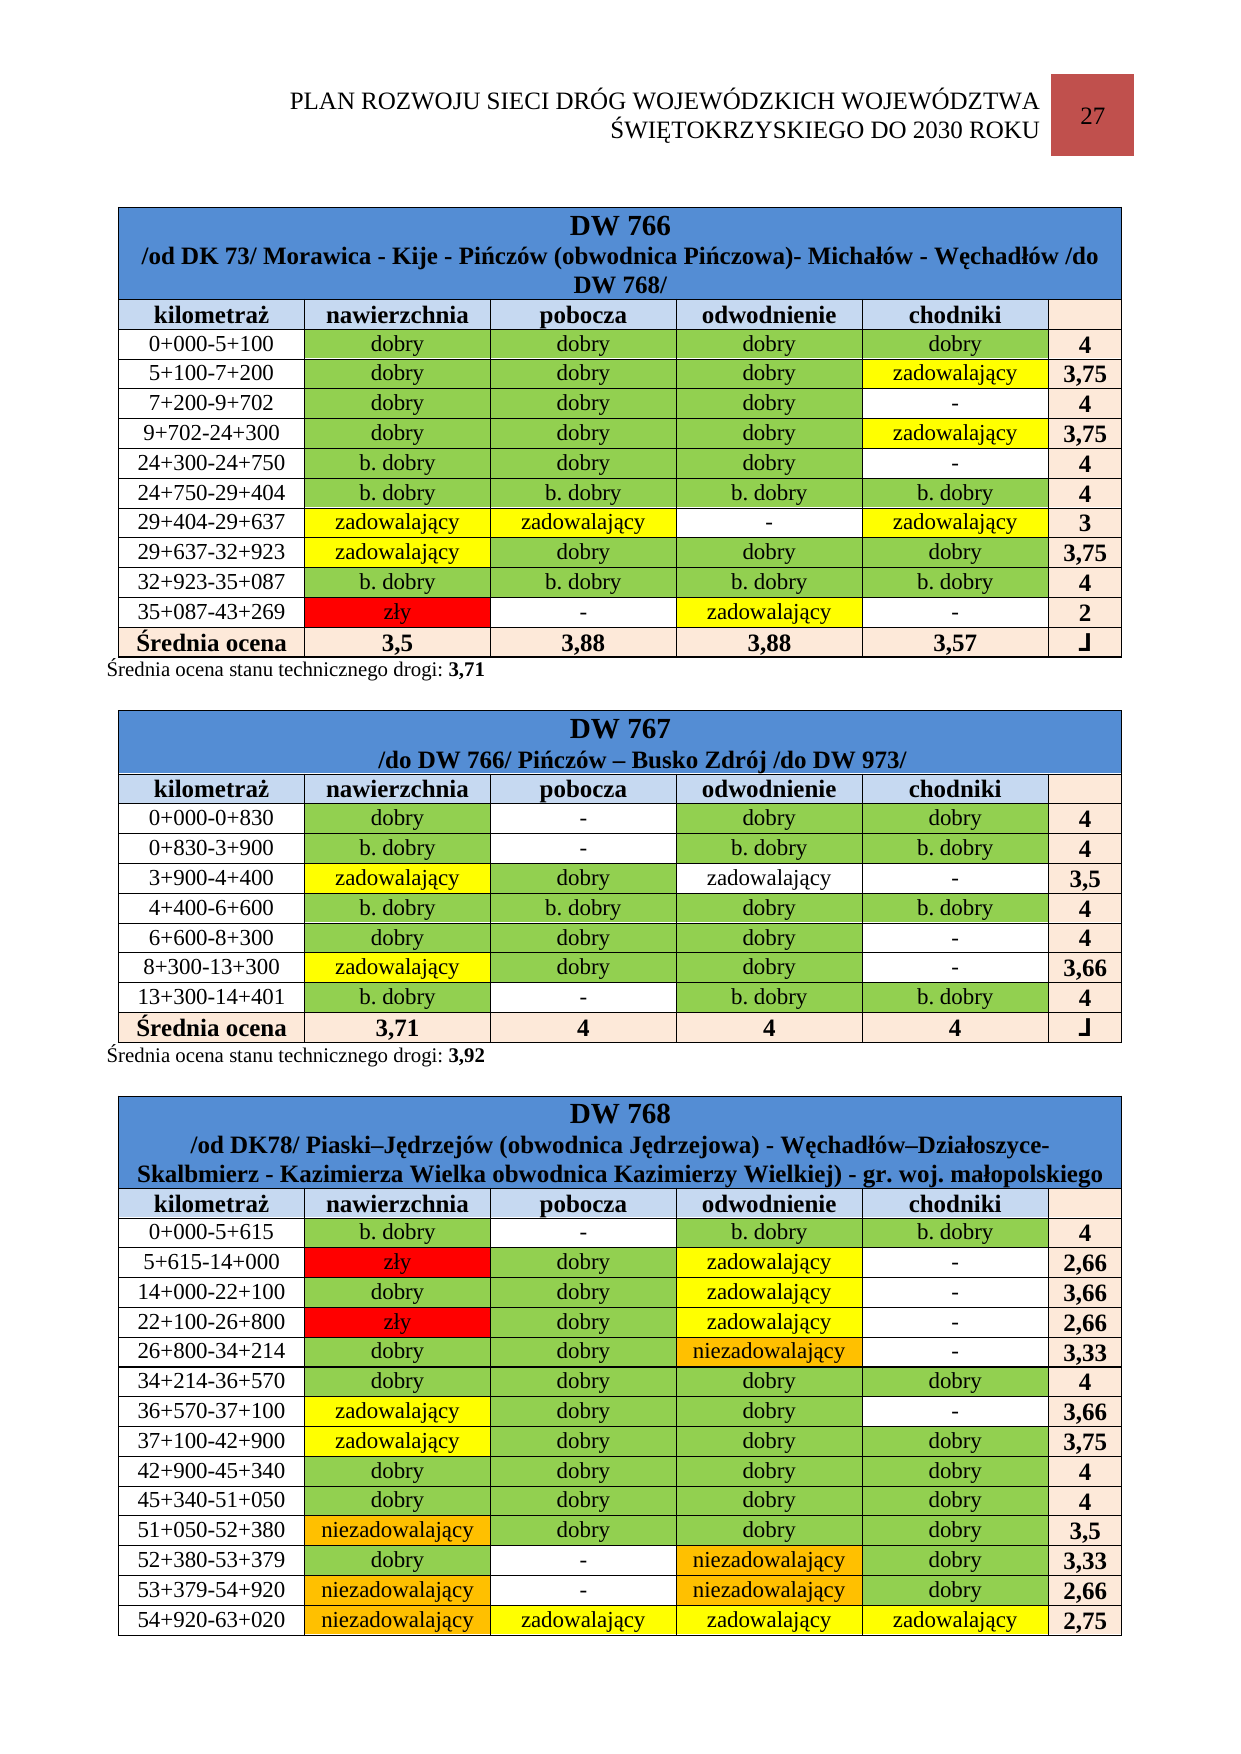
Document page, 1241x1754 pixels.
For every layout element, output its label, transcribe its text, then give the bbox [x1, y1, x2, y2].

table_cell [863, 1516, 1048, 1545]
table_cell dobry [305, 419, 490, 448]
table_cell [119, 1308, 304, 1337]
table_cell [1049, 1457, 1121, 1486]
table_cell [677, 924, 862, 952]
table_cell dobry [863, 538, 1048, 567]
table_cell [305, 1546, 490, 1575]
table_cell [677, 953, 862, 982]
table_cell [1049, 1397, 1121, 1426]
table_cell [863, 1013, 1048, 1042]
table_cell b. dobry [677, 568, 862, 597]
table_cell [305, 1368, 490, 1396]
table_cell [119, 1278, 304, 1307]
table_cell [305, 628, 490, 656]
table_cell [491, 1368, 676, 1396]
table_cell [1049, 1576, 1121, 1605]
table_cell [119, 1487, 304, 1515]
table_cell 3 [1049, 509, 1121, 537]
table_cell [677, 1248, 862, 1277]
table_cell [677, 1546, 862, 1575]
table_cell - [863, 389, 1048, 418]
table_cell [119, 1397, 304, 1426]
table_cell dobry [677, 360, 862, 388]
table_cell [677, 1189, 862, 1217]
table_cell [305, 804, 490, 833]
table_cell b. dobry [863, 479, 1048, 507]
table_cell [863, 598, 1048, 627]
table_cell dobry [677, 389, 862, 418]
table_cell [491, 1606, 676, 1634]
table_cell - [863, 449, 1048, 478]
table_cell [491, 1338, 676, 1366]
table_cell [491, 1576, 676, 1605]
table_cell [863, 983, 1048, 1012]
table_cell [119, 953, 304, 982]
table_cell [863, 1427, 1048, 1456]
table_cell 4 [1049, 479, 1121, 507]
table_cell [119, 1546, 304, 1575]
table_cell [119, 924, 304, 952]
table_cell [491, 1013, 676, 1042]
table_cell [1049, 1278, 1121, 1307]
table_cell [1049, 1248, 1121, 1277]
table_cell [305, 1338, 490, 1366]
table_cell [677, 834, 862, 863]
table_cell 32+923-35+087 [119, 568, 304, 597]
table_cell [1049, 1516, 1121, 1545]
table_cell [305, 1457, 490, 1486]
table_cell dobry [491, 538, 676, 567]
table_cell dobry [305, 389, 490, 418]
table_cell dobry [677, 330, 862, 358]
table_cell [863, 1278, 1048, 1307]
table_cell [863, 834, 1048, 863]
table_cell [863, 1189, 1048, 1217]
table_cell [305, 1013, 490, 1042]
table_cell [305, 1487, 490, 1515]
table_cell 3,75 [1049, 360, 1121, 388]
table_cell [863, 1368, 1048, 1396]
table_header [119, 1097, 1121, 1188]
table_cell 5+100-7+200 [119, 360, 304, 388]
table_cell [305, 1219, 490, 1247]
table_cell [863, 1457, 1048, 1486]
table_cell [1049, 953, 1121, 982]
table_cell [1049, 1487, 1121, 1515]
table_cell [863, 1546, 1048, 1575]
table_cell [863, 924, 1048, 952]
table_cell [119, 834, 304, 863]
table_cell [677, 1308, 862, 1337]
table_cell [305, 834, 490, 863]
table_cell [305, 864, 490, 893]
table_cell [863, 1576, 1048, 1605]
table_cell dobry [305, 330, 490, 358]
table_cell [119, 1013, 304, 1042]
table_cell dobry [305, 360, 490, 388]
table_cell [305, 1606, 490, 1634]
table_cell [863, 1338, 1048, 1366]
table_cell 4 [1049, 330, 1121, 358]
text Średnia ocena stanu technicznego drogi: 3,71 [106, 657, 1134, 681]
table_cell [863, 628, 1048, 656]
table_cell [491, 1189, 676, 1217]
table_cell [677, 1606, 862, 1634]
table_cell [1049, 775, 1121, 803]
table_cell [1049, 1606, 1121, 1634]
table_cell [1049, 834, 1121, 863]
table_cell b. dobry [677, 479, 862, 507]
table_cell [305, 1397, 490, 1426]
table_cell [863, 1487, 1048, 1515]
table_cell b. dobry [491, 568, 676, 597]
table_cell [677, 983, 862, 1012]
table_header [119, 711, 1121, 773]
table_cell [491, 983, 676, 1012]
table_cell nawierzchnia [305, 300, 490, 329]
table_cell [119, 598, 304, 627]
table_cell dobry [491, 419, 676, 448]
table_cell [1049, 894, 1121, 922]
table_cell 29+404-29+637 [119, 509, 304, 537]
table_cell zadowalający [305, 538, 490, 567]
table_cell - [677, 509, 862, 537]
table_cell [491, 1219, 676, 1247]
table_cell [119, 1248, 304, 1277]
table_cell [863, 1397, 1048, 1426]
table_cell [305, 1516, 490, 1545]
table_cell zadowalający [863, 509, 1048, 537]
text Średnia ocena stanu technicznego drogi: 3,92 [106, 1043, 1134, 1067]
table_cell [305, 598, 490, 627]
table_cell b. dobry [305, 449, 490, 478]
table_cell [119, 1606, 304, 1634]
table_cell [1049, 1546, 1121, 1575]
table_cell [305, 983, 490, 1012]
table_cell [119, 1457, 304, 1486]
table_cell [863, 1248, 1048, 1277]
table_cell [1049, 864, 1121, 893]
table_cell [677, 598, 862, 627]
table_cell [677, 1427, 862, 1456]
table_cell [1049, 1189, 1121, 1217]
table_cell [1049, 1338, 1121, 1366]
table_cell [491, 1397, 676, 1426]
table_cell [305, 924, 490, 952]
table_cell 24+300-24+750 [119, 449, 304, 478]
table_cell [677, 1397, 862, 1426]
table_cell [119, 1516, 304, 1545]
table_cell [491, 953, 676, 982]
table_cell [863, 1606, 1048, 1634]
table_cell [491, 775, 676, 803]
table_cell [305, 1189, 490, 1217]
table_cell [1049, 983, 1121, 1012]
table_cell chodniki [863, 300, 1048, 329]
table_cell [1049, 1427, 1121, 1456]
table_cell odwodnienie [677, 300, 862, 329]
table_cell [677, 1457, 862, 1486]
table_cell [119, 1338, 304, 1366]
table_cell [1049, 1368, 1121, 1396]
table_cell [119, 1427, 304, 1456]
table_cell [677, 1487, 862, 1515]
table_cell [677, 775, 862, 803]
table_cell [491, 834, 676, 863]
table_cell b. dobry [491, 479, 676, 507]
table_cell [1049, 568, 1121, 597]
table_cell 3,75 [1049, 538, 1121, 567]
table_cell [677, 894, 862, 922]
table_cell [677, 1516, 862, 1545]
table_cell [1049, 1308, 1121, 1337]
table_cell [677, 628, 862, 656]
table_header DW 766 /od DK 73/ Morawica - Kije - Pińczów (obwodnica Pińczowa)- Michałów - Węchadłów /do DW 768/ [119, 208, 1121, 299]
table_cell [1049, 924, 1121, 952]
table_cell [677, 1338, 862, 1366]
table_cell dobry [491, 360, 676, 388]
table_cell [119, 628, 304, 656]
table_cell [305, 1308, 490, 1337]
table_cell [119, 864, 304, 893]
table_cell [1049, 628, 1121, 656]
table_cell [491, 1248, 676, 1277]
table_cell dobry [677, 449, 862, 478]
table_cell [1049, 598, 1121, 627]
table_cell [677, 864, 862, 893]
table_cell 29+637-32+923 [119, 538, 304, 567]
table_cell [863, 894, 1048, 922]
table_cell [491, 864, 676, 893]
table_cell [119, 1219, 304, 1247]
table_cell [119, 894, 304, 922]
table_cell 3,75 [1049, 419, 1121, 448]
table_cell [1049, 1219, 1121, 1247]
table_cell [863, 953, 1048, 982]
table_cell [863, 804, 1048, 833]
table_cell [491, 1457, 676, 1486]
table_cell 7+200-9+702 [119, 389, 304, 418]
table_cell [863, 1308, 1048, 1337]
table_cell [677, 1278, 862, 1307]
table_cell zadowalający [491, 509, 676, 537]
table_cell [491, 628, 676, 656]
table_cell b. dobry [305, 479, 490, 507]
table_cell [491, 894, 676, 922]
table_cell pobocza [491, 300, 676, 329]
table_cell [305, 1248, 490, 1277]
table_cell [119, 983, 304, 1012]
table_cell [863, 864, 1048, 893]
table_cell 4 [1049, 389, 1121, 418]
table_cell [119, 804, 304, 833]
table_cell kilometraż [119, 300, 304, 329]
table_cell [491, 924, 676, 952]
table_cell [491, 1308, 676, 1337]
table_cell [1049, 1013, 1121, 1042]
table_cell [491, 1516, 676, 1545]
table_cell zadowalający [305, 509, 490, 537]
table_cell dobry [491, 330, 676, 358]
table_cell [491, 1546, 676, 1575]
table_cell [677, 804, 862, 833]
table_cell dobry [863, 330, 1048, 358]
table_cell 0+000-5+100 [119, 330, 304, 358]
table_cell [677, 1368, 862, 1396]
table_cell 24+750-29+404 [119, 479, 304, 507]
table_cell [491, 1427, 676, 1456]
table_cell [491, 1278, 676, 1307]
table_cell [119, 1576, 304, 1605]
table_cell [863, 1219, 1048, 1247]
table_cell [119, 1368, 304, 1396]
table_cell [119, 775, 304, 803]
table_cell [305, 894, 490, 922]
table_cell 9+702-24+300 [119, 419, 304, 448]
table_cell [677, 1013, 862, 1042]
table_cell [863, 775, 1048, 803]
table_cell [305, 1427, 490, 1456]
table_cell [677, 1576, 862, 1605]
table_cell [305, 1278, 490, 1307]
table_cell [1049, 300, 1121, 329]
table_cell dobry [491, 389, 676, 418]
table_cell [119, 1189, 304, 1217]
table_cell dobry [677, 538, 862, 567]
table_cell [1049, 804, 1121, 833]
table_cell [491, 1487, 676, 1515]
table_cell b. dobry [305, 568, 490, 597]
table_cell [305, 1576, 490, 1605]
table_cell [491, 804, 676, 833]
table_cell zadowalający [863, 360, 1048, 388]
table_cell dobry [491, 449, 676, 478]
table_cell 4 [1049, 449, 1121, 478]
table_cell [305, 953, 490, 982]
table_cell dobry [677, 419, 862, 448]
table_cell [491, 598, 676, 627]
table_cell b. dobry [863, 568, 1048, 597]
table_cell zadowalający [863, 419, 1048, 448]
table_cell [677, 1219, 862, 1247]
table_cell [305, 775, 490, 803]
